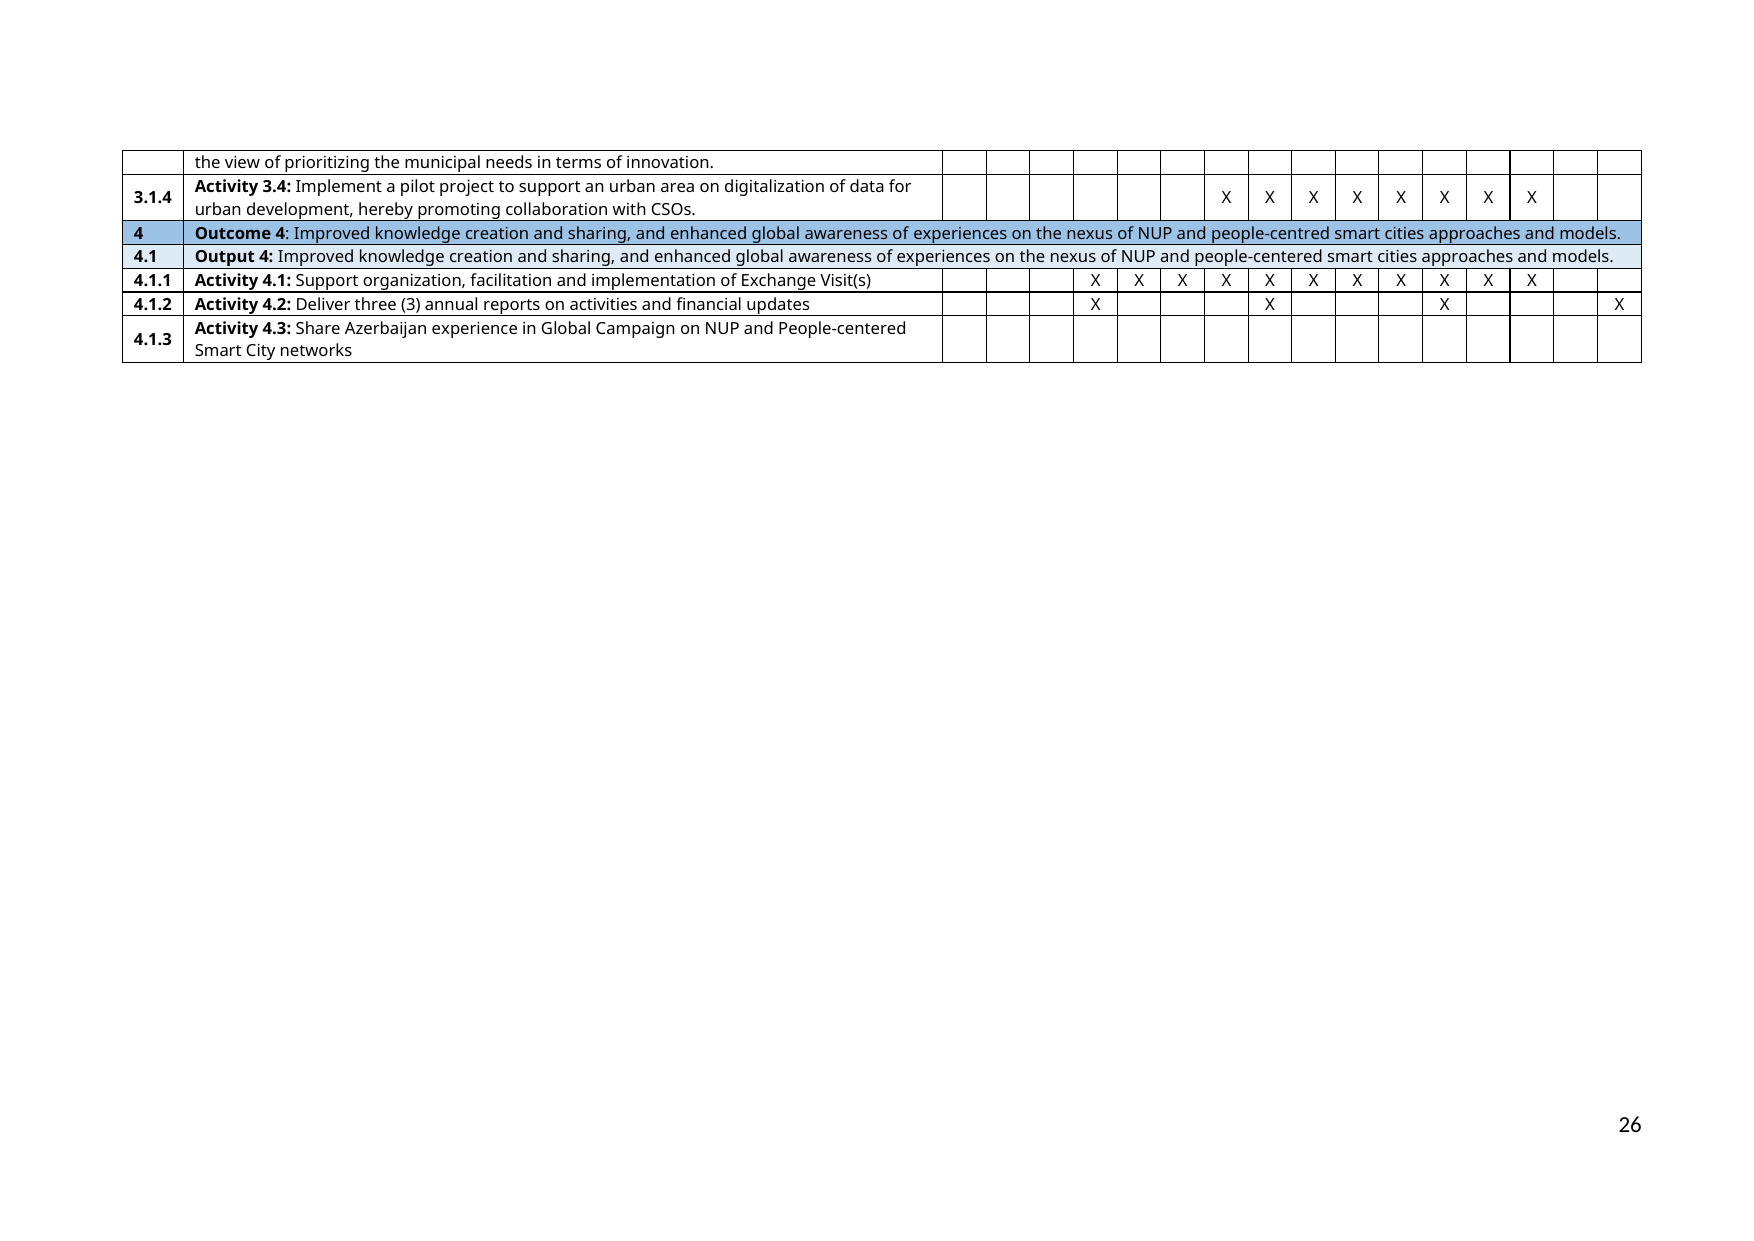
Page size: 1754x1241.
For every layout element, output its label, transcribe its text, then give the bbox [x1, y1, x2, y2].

table_cell [1511, 293, 1553, 315]
table_cell 3.1.4 [123, 175, 183, 220]
table_cell Activity 4.1: Support organization, facilitation and implementation of Exchange Visit(s) [184, 269, 942, 291]
table_cell X [1511, 269, 1553, 291]
table_cell 4 [123, 221, 183, 244]
table_cell 4.1.1 [123, 269, 183, 291]
table_cell [1161, 316, 1204, 362]
table_cell [1554, 151, 1597, 174]
table_cell [1161, 293, 1204, 315]
table_cell X [1423, 293, 1466, 315]
table_cell [1030, 269, 1073, 291]
table_cell X [1423, 175, 1466, 220]
table_cell [987, 269, 1029, 291]
table_cell 3.1.3 [123, 151, 183, 174]
table_cell [1598, 269, 1641, 291]
table_cell [1423, 151, 1466, 174]
table_cell X [1118, 151, 1160, 174]
table_cell X [1467, 175, 1509, 220]
table_cell [1074, 175, 1117, 220]
table_cell [1292, 151, 1335, 174]
table_cell X [1205, 175, 1248, 220]
table_cell [1467, 293, 1509, 315]
table_cell [1379, 316, 1422, 362]
table_cell X [1336, 269, 1378, 291]
table_cell X [1118, 269, 1160, 291]
table_cell [943, 269, 986, 291]
table_cell [1554, 269, 1597, 291]
table_cell X [1336, 175, 1378, 220]
table_cell [1379, 151, 1422, 174]
table_cell X [1379, 269, 1422, 291]
table_cell [1161, 175, 1204, 220]
table_cell X [1249, 175, 1291, 220]
table_cell Output 4: Improved knowledge creation and sharing, and enhanced global awareness of experiences on the nexus of NUP and people-centered smart cities approaches and models. [184, 245, 1641, 268]
table_cell [943, 316, 986, 362]
table_cell X [1074, 269, 1117, 291]
table_cell [1379, 293, 1422, 315]
table_cell X [1249, 269, 1291, 291]
table_cell [1205, 316, 1248, 362]
table_cell X [1467, 269, 1509, 291]
table_cell [1030, 293, 1073, 315]
table_cell [1554, 316, 1597, 362]
table_cell [1554, 175, 1597, 220]
table_cell X [1030, 151, 1073, 174]
table_cell [1249, 151, 1291, 174]
table_cell [1598, 175, 1641, 220]
table_cell 4.1.3 [123, 316, 183, 362]
table_cell [943, 293, 986, 315]
table_cell X [1205, 269, 1248, 291]
table_cell [943, 151, 986, 174]
table_cell [1030, 175, 1073, 220]
table_cell [1511, 151, 1553, 174]
table_cell [987, 316, 1029, 362]
table_cell [1118, 316, 1160, 362]
table_cell Activity 4.3: Share Azerbaijan experience in Global Campaign on NUP and People-centered Smart City networks [184, 316, 942, 362]
table_cell [1467, 151, 1509, 174]
table_cell [943, 175, 986, 220]
table_cell X [1379, 175, 1422, 220]
table_cell [1118, 175, 1160, 220]
table_cell [1074, 316, 1117, 362]
table_cell 4.1.2 [123, 293, 183, 315]
table_cell [1336, 293, 1378, 315]
table_cell X [1249, 293, 1291, 315]
table_cell Activity 3.4: Implement a pilot project to support an urban area on digitalization of data for urban development, hereby promoting collaboration with CSOs. [184, 175, 942, 220]
table_cell [1336, 316, 1378, 362]
table_cell [1249, 316, 1291, 362]
table_cell [1118, 293, 1160, 315]
table_cell [1292, 293, 1335, 315]
table_cell [1467, 316, 1509, 362]
table_cell X [1074, 151, 1117, 174]
table_cell X [1423, 269, 1466, 291]
table_cell [987, 175, 1029, 220]
table_cell X [1292, 269, 1335, 291]
table_cell Outcome 4: Improved knowledge creation and sharing, and enhanced global awareness of experiences on the nexus of NUP and people-centred smart cities approaches and models. [184, 221, 1641, 244]
table_cell [1554, 293, 1597, 315]
table_cell [1598, 316, 1641, 362]
table_cell [1598, 151, 1641, 174]
table_cell [1030, 316, 1073, 362]
table_cell [1423, 316, 1466, 362]
table_cell X [1292, 175, 1335, 220]
table_cell X [1511, 175, 1553, 220]
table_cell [184, 151, 942, 174]
table_cell [987, 293, 1029, 315]
table_cell Activity 4.2: Deliver three (3) annual reports on activities and financial updates [184, 293, 942, 315]
table_cell X [1205, 151, 1248, 174]
table_cell X [1161, 151, 1204, 174]
table_cell [1511, 316, 1553, 362]
table_cell X [1074, 293, 1117, 315]
table_cell X [1598, 293, 1641, 315]
table_cell X [1161, 269, 1204, 291]
table_cell [987, 151, 1029, 174]
table_cell 4.1 [123, 245, 183, 268]
table_cell [1205, 293, 1248, 315]
table_cell [1292, 316, 1335, 362]
table_cell [1336, 151, 1378, 174]
